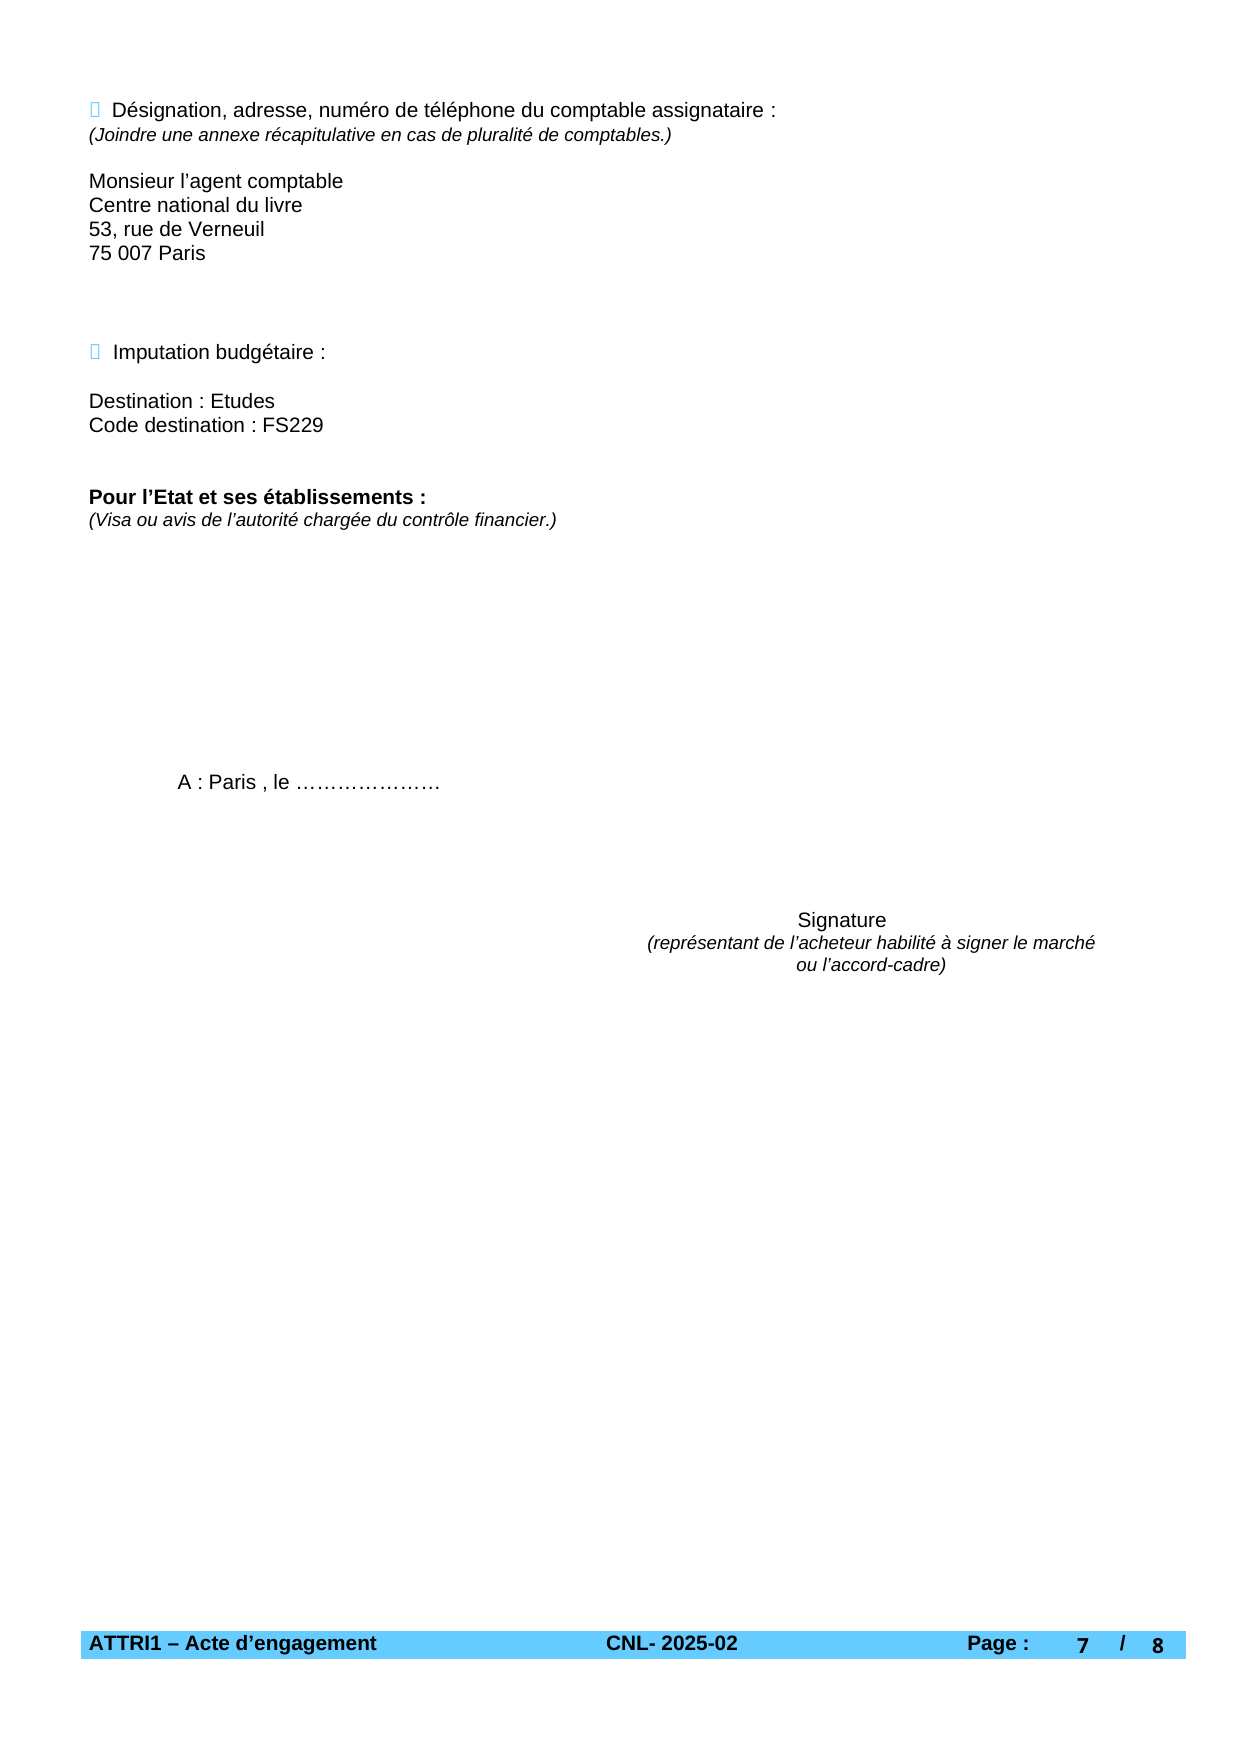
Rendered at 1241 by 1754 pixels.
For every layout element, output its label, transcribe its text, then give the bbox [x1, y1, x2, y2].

text  Désignation, adresse, numéro de téléphone du comptable assignataire : [89, 95, 1152, 124]
text (Joindre une annexe récapitulative en cas de pluralité de comptables.) [89, 124, 1152, 145]
text (Visa ou avis de l’autorité chargée du contrôle financier.) [89, 509, 1152, 531]
text ou l’accord-cadre) [591, 953, 1152, 975]
text A : Paris , le ………………… [89, 770, 1152, 794]
text (représentant de l’acheteur habilité à signer le marché [591, 932, 1152, 953]
text  Imputation budgétaire : [89, 337, 1152, 365]
text Code destination : FS229 [89, 413, 1152, 437]
text 53, rue de Verneuil [89, 217, 1152, 241]
text Monsieur l’agent comptable [89, 169, 1152, 193]
text Pour l’Etat et ses établissements : [89, 485, 1152, 509]
text Signature [797, 908, 1152, 932]
text 75 007 Paris [89, 241, 1152, 265]
text Destination : Etudes [89, 389, 1152, 413]
text Centre national du livre [89, 193, 1152, 217]
